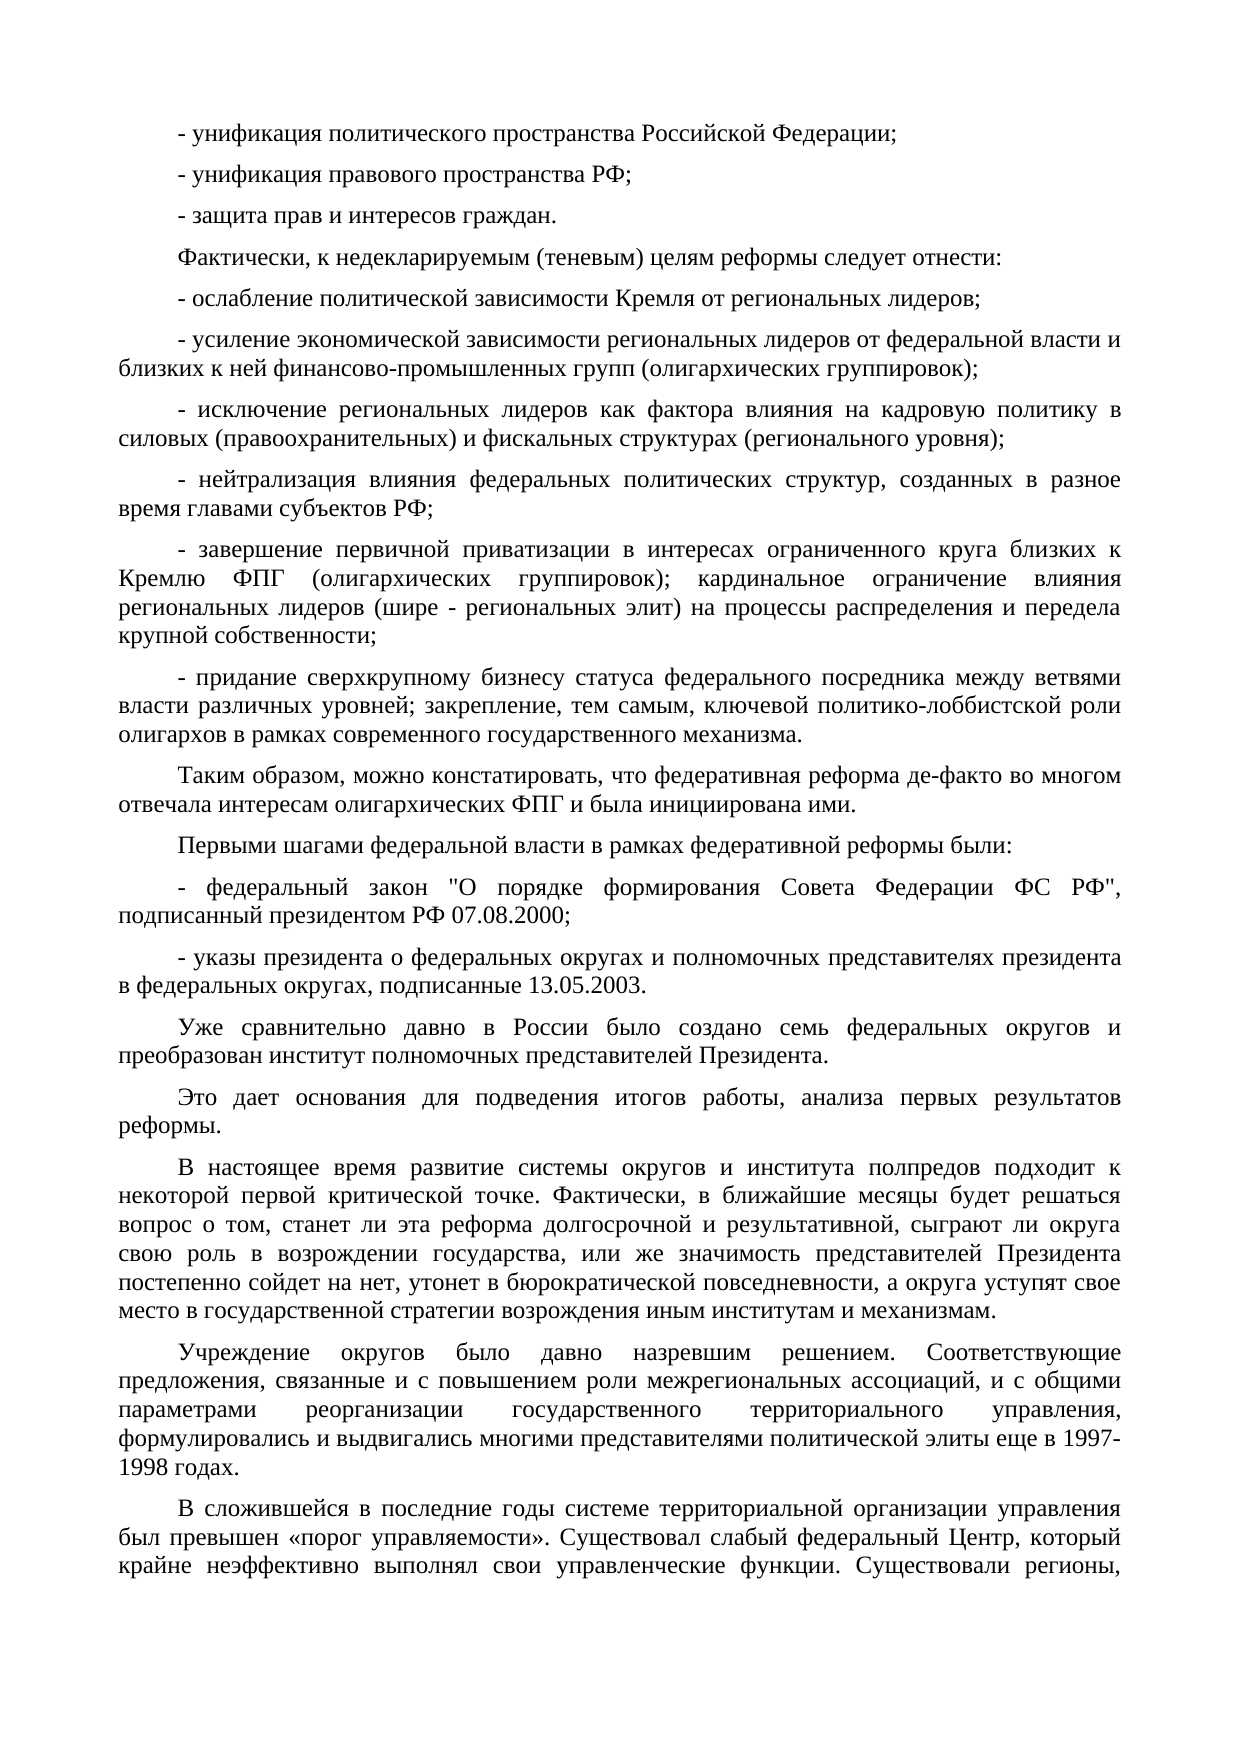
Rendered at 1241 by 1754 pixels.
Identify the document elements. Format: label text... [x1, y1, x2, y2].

text Фактически, к недекларируемым (теневым) целям реформы следует отнести: [118, 242, 1122, 271]
text - усиление экономической зависимости региональных лидеров от федеральной власти и близких к ней финансово-промышленных групп (олигархических группировок); [118, 324, 1122, 382]
text - исключение региональных лидеров как фактора влияния на кадровую политику в силовых (правоохранительных) и фискальных структурах (регионального уровня); [118, 394, 1122, 452]
text Таким образом, можно констатировать, что федеративная реформа де-факто во многом отвечала интересам олигархических ФПГ и была инициирована ими. [118, 761, 1122, 818]
text - нейтрализация влияния федеральных политических структур, созданных в разное время главами субъектов РФ; [118, 464, 1122, 522]
text В настоящее время развитие системы округов и института полпредов подходит к некоторой первой критической точке. Фактически, в ближайшие месяцы будет решаться вопрос о том, станет ли эта реформа долгосрочной и результативной, сыграют ли округа свою роль в возрождении государства, или же значимость представителей Президента постепенно сойдет на нет, утонет в бюрократической повседневности, а округа уступят свое место в государственной стратегии возрождения иным институтам и механизмам. [118, 1152, 1122, 1324]
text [118, 1493, 1122, 1579]
text Это дает основания для подведения итогов работы, анализа первых результатов реформы. [118, 1082, 1122, 1139]
text - ослабление политической зависимости Кремля от региональных лидеров; [118, 283, 1122, 312]
text - указы президента о федеральных округах и полномочных представителях президента в федеральных округах, подписанные 13.05.2003. [118, 942, 1122, 999]
text - завершение первичной приватизации в интересах ограниченного круга близких к Кремлю ФПГ (олигархических группировок); кардинальное ограничение влияния региональных лидеров (шире - региональных элит) на процессы распределения и передела крупной собственности; [118, 534, 1122, 649]
text - федеральный закон "О порядке формирования Совета Федерации ФС РФ", подписанный президентом РФ 07.08.2000; [118, 872, 1122, 929]
text Учреждение округов было давно назревшим решением. Соответствующие предложения, связанные и с повышением роли межрегиональных ассоциаций, и с общими параметрами реорганизации государственного территориального управления, формулировались и выдвигались многими представителями политической элиты еще в 1997-1998 годах. [118, 1337, 1122, 1481]
text - унификация политического пространства Российской Федерации; [118, 118, 1122, 147]
text - придание сверхкрупному бизнесу статуса федерального посредника между ветвями власти различных уровней; закрепление, тем самым, ключевой политико-лоббистской роли олигархов в рамках современного государственного механизма. [118, 662, 1122, 748]
text Первыми шагами федеральной власти в рамках федеративной реформы были: [118, 831, 1122, 859]
text - защита прав и интересов граждан. [118, 201, 1122, 229]
text Уже сравнительно давно в России было создано семь федеральных округов и преобразован институт полномочных представителей Президента. [118, 1012, 1122, 1069]
text - унификация правового пространства РФ; [118, 159, 1122, 188]
